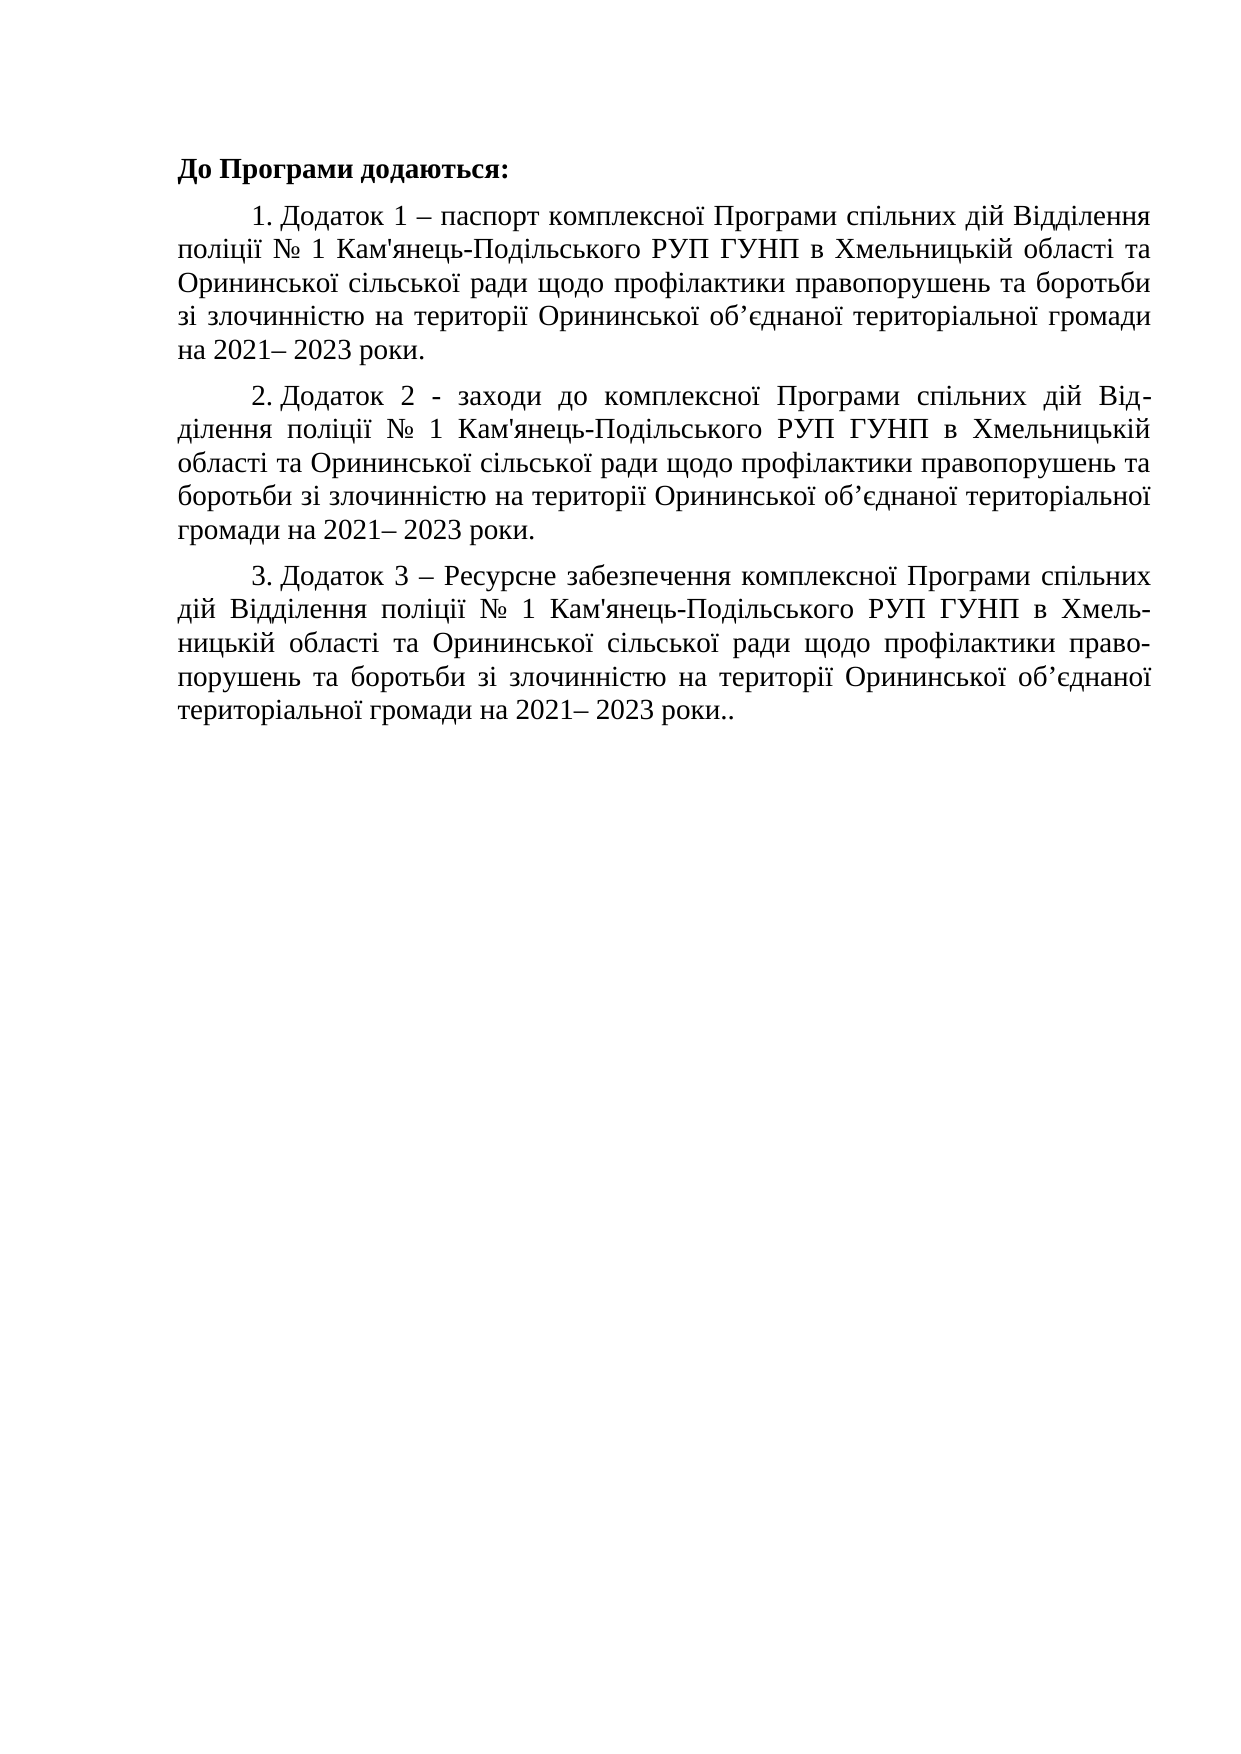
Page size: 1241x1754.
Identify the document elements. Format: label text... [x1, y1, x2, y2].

text До Програми додаються: [177, 152, 1152, 185]
text 3. Додаток 3 – Ресурсне забезпечення комплексної Програми спільних дій Відділення поліції № 1 Кам'янець-Подільського РУП ГУНП в Хмель-ницькій області та Орининської сільської ради щодо профілактики право-порушень та боротьби зі злочинністю на території Орининської об’єднаної територіальної громади на 2021– 2023 роки.. [177, 558, 1152, 726]
text 1. Додаток 1 – паспорт комплексної Програми спільних дій Відділення поліції № 1 Кам'янець-Подільського РУП ГУНП в Хмельницькій області та Орининської сільської ради щодо профілактики правопорушень та боротьби зі злочинністю на території Орининської об’єднаної територіальної громади на 2021– 2023 роки. [177, 198, 1152, 365]
text 2. Додаток 2 - заходи до комплексної Програми спільних дій Від-ділення поліції № 1 Кам'янець-Подільського РУП ГУНП в Хмельницькій області та Орининської сільської ради щодо профілактики правопорушень та боротьби зі злочинністю на території Орининської об’єднаної територіальної громади на 2021– 2023 роки. [177, 378, 1152, 546]
